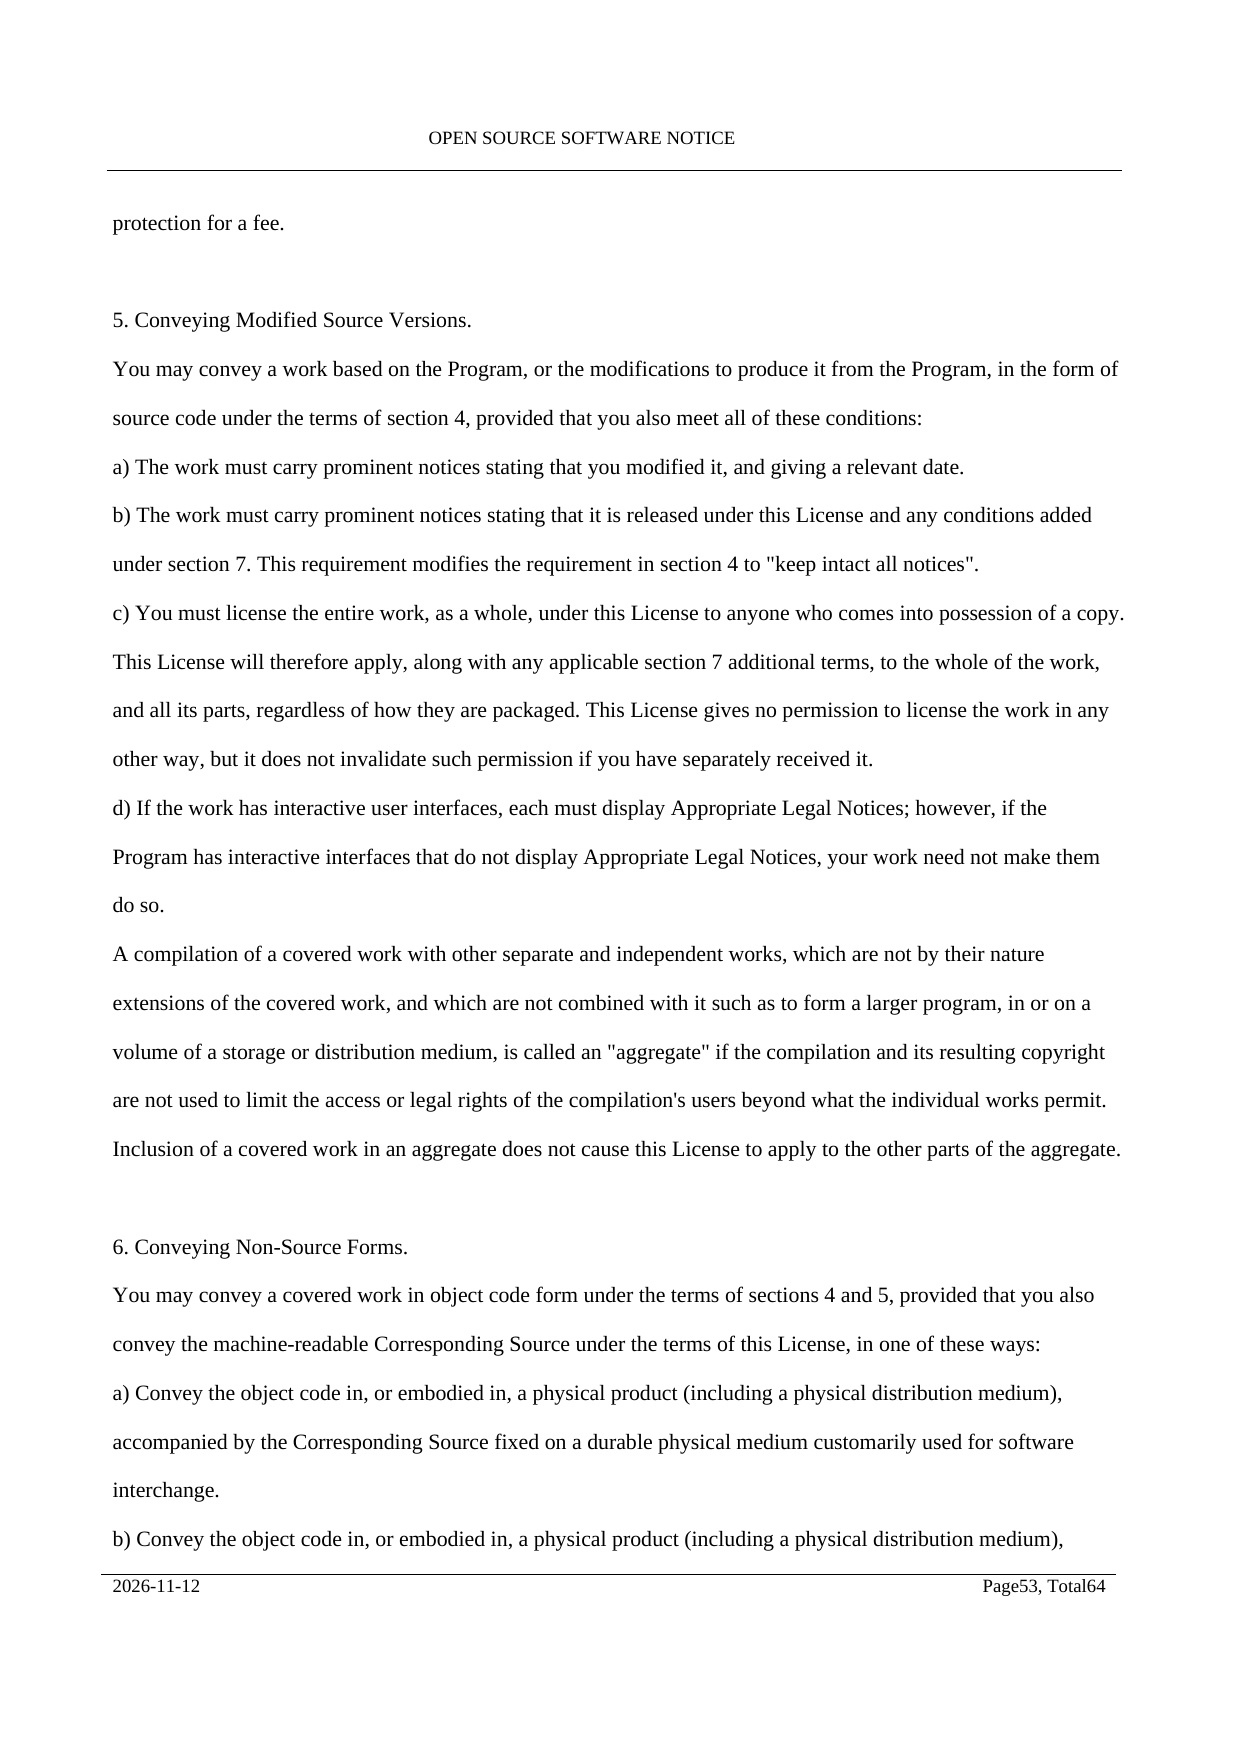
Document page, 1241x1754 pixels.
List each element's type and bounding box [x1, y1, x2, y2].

text [112, 206, 1128, 1555]
